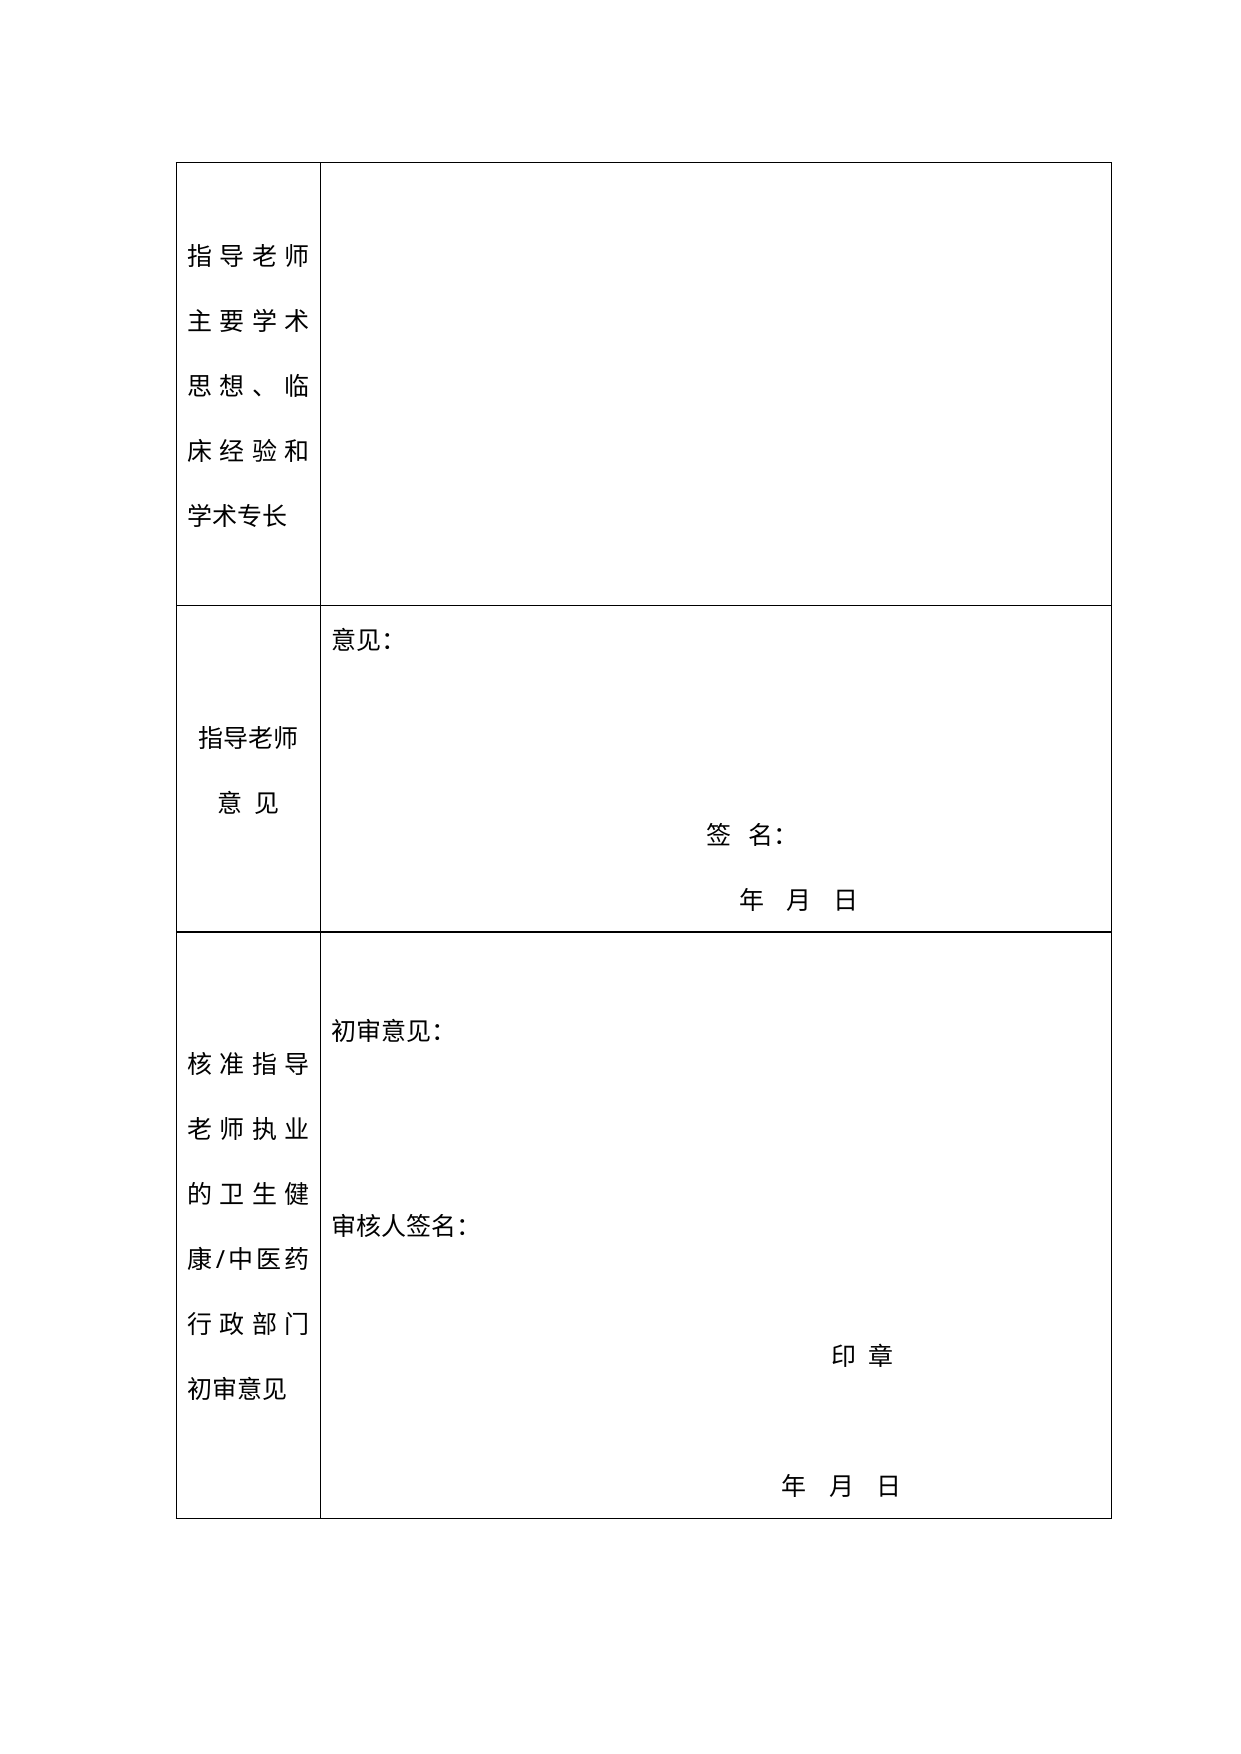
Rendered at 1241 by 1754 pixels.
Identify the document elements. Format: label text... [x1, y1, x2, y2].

table_cell [321, 163, 1111, 605]
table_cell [321, 933, 1111, 1517]
table_cell 指导老师意 见 [177, 606, 320, 931]
table_cell 指导老师主要学术思想、临床经验和学术专长 [177, 163, 320, 605]
table_cell 核准指导老师执业的卫生健康/中医药行政部门初审意见 [177, 933, 320, 1517]
table_cell 意见： 签 名： 年 月 日 [321, 606, 1111, 931]
